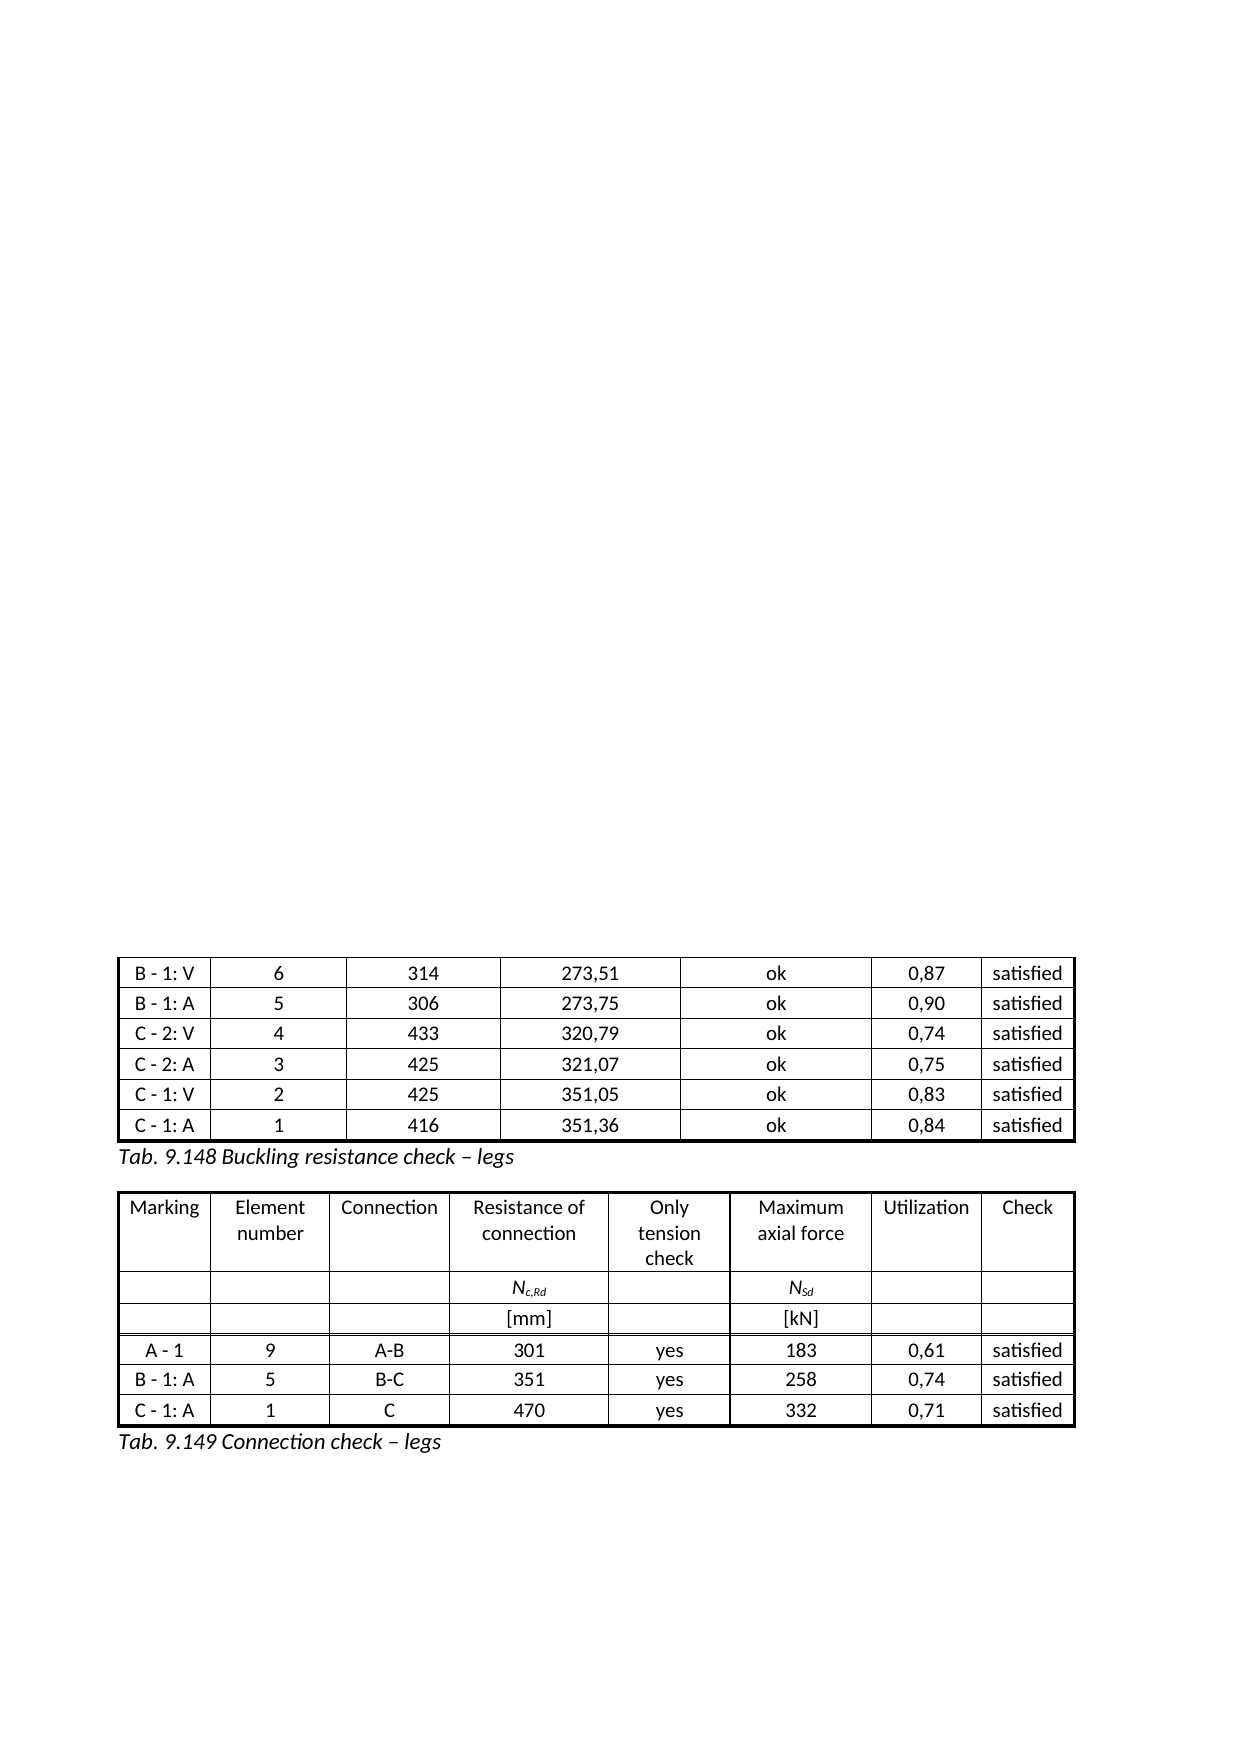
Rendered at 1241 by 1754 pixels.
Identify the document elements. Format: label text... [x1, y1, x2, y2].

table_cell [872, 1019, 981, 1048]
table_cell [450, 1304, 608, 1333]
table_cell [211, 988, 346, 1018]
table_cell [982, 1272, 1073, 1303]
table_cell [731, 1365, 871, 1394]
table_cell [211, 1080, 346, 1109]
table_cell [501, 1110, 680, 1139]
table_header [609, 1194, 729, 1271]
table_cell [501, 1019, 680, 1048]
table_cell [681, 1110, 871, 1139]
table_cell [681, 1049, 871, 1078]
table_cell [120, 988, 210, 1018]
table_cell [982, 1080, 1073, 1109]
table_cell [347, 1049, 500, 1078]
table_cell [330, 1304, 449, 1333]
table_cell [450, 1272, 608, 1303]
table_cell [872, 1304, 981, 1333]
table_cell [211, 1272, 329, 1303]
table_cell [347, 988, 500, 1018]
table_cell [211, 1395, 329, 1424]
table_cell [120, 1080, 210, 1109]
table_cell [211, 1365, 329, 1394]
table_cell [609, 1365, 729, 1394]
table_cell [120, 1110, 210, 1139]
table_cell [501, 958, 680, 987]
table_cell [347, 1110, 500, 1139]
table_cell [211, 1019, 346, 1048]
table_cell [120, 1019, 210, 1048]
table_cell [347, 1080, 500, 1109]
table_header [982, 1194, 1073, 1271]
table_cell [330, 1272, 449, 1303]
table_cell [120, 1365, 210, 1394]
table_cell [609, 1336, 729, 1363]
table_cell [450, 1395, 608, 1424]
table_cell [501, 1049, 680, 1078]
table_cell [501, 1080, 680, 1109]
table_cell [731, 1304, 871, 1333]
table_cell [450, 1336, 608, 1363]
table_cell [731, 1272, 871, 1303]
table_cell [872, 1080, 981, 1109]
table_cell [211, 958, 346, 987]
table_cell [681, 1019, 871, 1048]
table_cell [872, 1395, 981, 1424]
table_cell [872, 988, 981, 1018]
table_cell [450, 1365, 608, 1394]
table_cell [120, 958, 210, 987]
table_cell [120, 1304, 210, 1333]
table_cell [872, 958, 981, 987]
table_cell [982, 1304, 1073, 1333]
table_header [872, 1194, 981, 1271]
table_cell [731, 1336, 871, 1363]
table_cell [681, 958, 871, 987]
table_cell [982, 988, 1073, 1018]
text Tab. 9.7 Connection check – legs [118, 1427, 1146, 1455]
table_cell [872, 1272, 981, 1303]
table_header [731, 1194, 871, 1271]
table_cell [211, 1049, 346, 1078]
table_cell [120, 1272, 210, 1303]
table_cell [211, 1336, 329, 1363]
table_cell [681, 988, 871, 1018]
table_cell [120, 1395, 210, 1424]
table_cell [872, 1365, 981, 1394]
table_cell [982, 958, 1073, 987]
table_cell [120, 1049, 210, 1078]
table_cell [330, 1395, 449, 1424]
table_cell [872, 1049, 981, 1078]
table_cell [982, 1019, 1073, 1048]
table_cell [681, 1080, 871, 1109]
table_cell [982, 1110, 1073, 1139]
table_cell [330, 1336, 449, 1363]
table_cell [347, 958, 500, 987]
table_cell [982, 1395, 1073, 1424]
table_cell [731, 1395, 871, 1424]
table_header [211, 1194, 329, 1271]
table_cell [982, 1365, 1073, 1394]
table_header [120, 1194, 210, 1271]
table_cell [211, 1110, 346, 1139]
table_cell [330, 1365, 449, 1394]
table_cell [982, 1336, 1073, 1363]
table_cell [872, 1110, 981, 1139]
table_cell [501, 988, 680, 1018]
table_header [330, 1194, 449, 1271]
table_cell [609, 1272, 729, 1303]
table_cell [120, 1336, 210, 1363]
text Tab. 9.6 Buckling resistance check – legs [118, 1142, 1146, 1170]
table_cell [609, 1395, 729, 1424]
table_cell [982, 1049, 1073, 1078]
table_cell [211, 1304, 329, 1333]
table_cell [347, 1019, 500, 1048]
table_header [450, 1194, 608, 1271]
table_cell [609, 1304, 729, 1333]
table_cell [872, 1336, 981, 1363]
